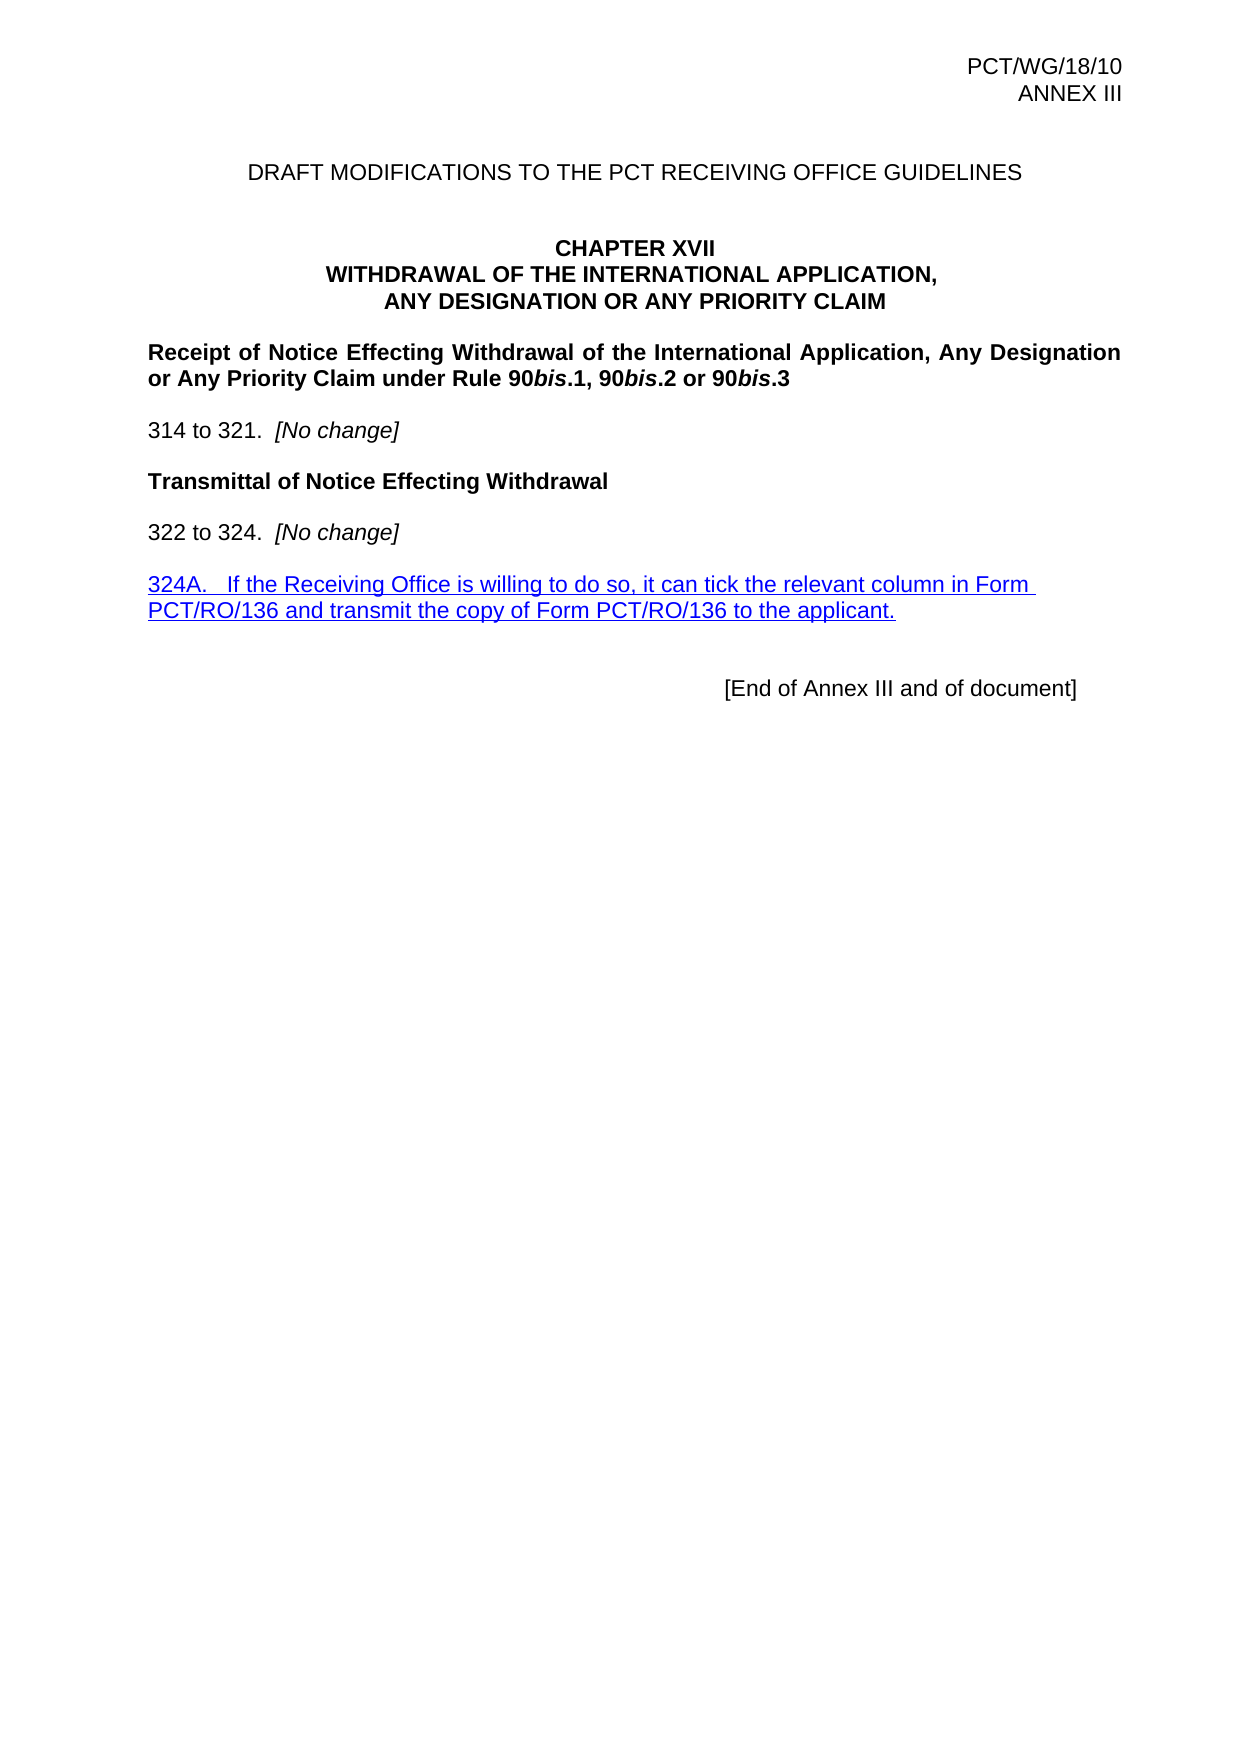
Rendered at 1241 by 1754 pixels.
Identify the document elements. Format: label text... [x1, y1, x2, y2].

text [End of Annex III and of document] [724, 675, 1122, 701]
title CHAPTER XVII - WITHDRAWAL OF THE INTERNATIONAL APPLICATION, ANY DESIGNATION OR ANY PRIORITY CLAIM [148, 235, 1122, 314]
text 314 to 321. [No change] [148, 417, 1122, 443]
subtitle Transmittal of Notice Effecting Withdrawal [148, 468, 1122, 494]
text DRAFT MODIFICATIONS TO the PCT RECEIVING OFFICE GUIDELINES [148, 158, 1122, 185]
text 322 to 324. [No change] [148, 519, 1122, 546]
text 324A. If the Receiving Office is willing to do so, it can tick the relevant column in Form PCT/RO/136 and transmit the copy of Form PCT/RO/136 to the applicant. [148, 571, 1122, 623]
subtitle Receipt of Notice Effecting Withdrawal of the International Application, Any Designation or Any Priority Claim under Rule 90bis.1, 90bis.2 or 90bis.3 [148, 339, 1122, 392]
